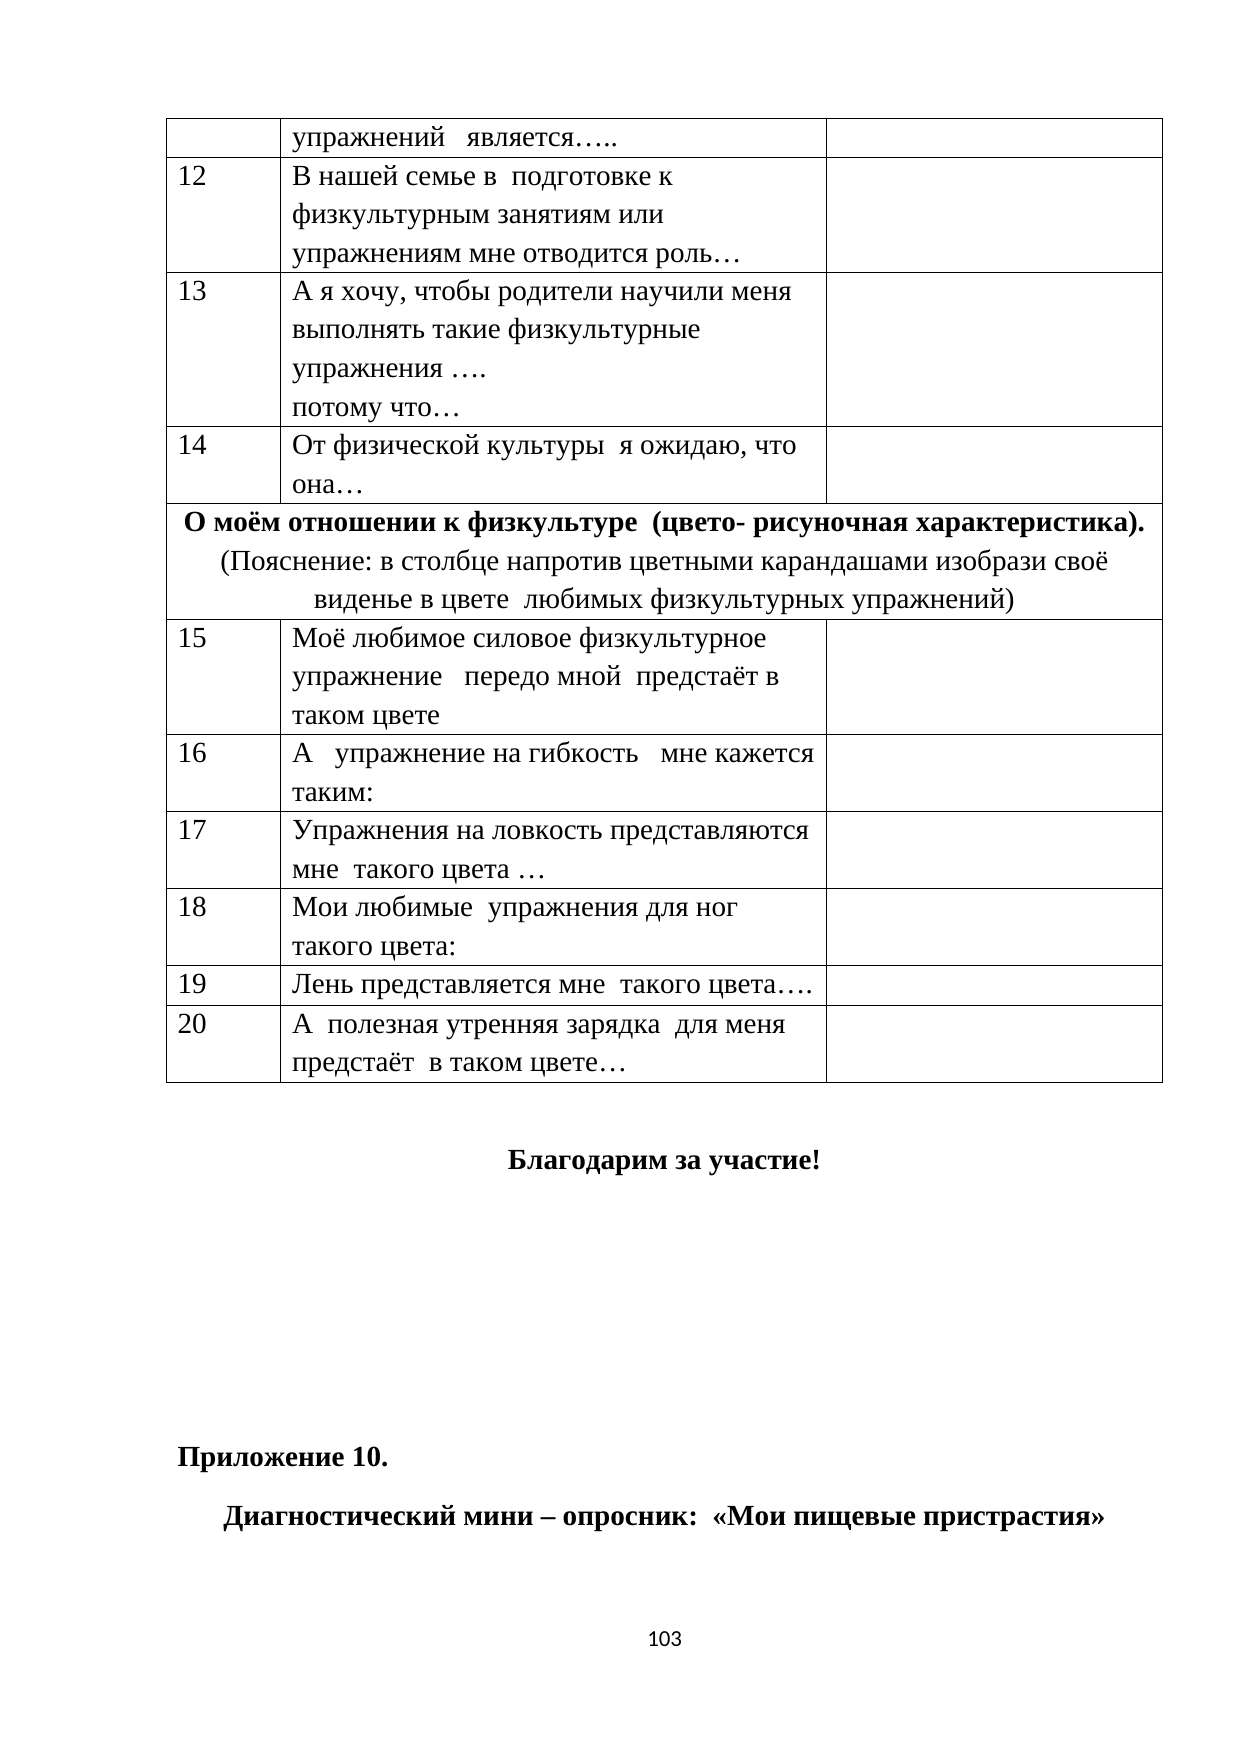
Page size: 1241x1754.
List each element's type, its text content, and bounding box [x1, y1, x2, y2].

table_cell 20 [167, 1006, 280, 1082]
table_cell [827, 1006, 1162, 1082]
table_cell Упражнения на ловкость представляются мне такого цвета … [281, 812, 826, 888]
table_cell 16 [167, 735, 280, 811]
table_cell 15 [167, 620, 280, 734]
table_cell [827, 812, 1162, 888]
table_cell Мои любимые упражнения для ног такого цвета: [281, 889, 826, 965]
table_cell В нашей семье в подготовке к физкультурным занятиям или упражнениям мне отводится роль… [281, 158, 826, 272]
table_cell Лень представляется мне такого цвета…. [281, 966, 826, 1005]
table_cell 19 [167, 966, 280, 1005]
table_cell [827, 966, 1162, 1005]
table_cell [827, 158, 1162, 272]
table_cell О моём отношении к физкультуре (цвето- рисуночная характеристика). (Пояснение: в столбце напротив цветными карандашами изобрази своё виденье в цвете любимых физкультурных упражнений) [167, 504, 1162, 619]
table_cell [827, 735, 1162, 811]
text Диагностический мини – опросник: «Мои пищевые пристрастия» [177, 1498, 1152, 1532]
table_cell А полезная утренняя зарядка для меня предстаёт в таком цвете… [281, 1006, 826, 1082]
table_cell Моё любимое силовое физкультурное упражнение передо мной предстаёт в таком цвете [281, 620, 826, 734]
table_cell [827, 273, 1162, 426]
table_cell 13 [167, 273, 280, 426]
table_cell [827, 889, 1162, 965]
table_cell [827, 620, 1162, 734]
table_cell 18 [167, 889, 280, 965]
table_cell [281, 119, 826, 157]
table_cell 17 [167, 812, 280, 888]
table_cell [827, 427, 1162, 503]
table_cell 12 [167, 158, 280, 272]
table_cell 11 [167, 119, 280, 157]
table_cell А я хочу, чтобы родители научили меня выполнять такие физкультурные упражнения …. потому что… [281, 273, 826, 426]
table_cell А упражнение на гибкость мне кажется таким: [281, 735, 826, 811]
table_cell [827, 119, 1162, 157]
text Благодарим за участие! [177, 1142, 1152, 1176]
text Приложение 10. [177, 1439, 1152, 1472]
table_cell От физической культуры я ожидаю, что она… [281, 427, 826, 503]
table_cell 14 [167, 427, 280, 503]
